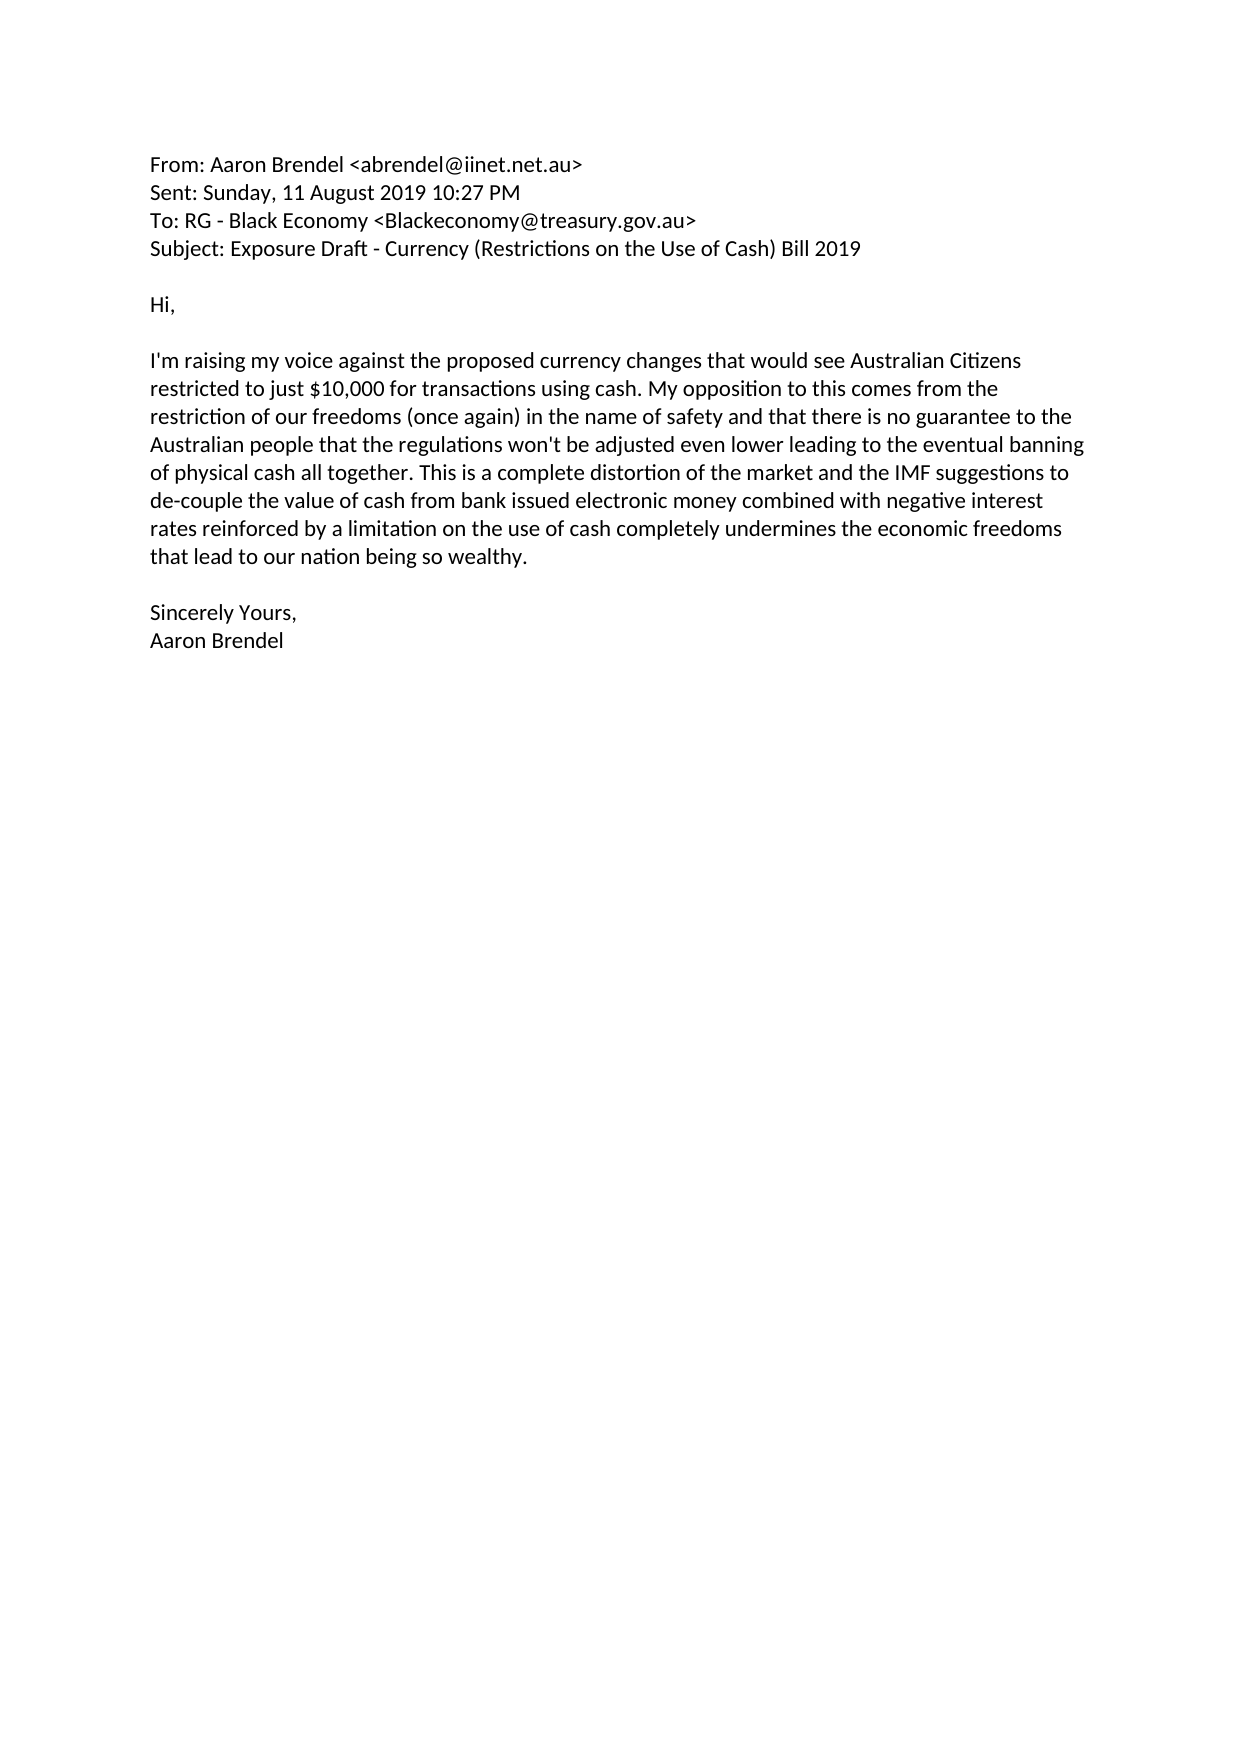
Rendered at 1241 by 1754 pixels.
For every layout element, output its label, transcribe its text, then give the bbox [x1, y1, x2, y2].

text I'm raising my voice against the proposed currency changes that would see Australian Citizens restricted to just $10,000 for transactions using cash. My opposition to this comes from the restriction of our freedoms (once again) in the name of safety and that there is no guarantee to the Australian people that the regulations won't be adjusted even lower leading to the eventual banning of physical cash all together. This is a complete distortion of the market and the IMF suggestions to de-couple the value of cash from bank issued electronic money combined with negative interest rates reinforced by a limitation on the use of cash completely undermines the economic freedoms that lead to our nation being so wealthy. [150, 346, 1090, 570]
text Aaron Brendel [150, 626, 1090, 654]
text Sincerely Yours, [150, 598, 1090, 626]
text Hi, [150, 290, 1090, 318]
text From: Aaron Brendel <abrendel@iinet.net.au> Sent: Sunday, 11 August 2019 10:27 PM To: RG - Black Economy <Blackeconomy@treasury.gov.au> Subject: Exposure Draft - Currency (Restrictions on the Use of Cash) Bill 2019 [150, 150, 1090, 262]
